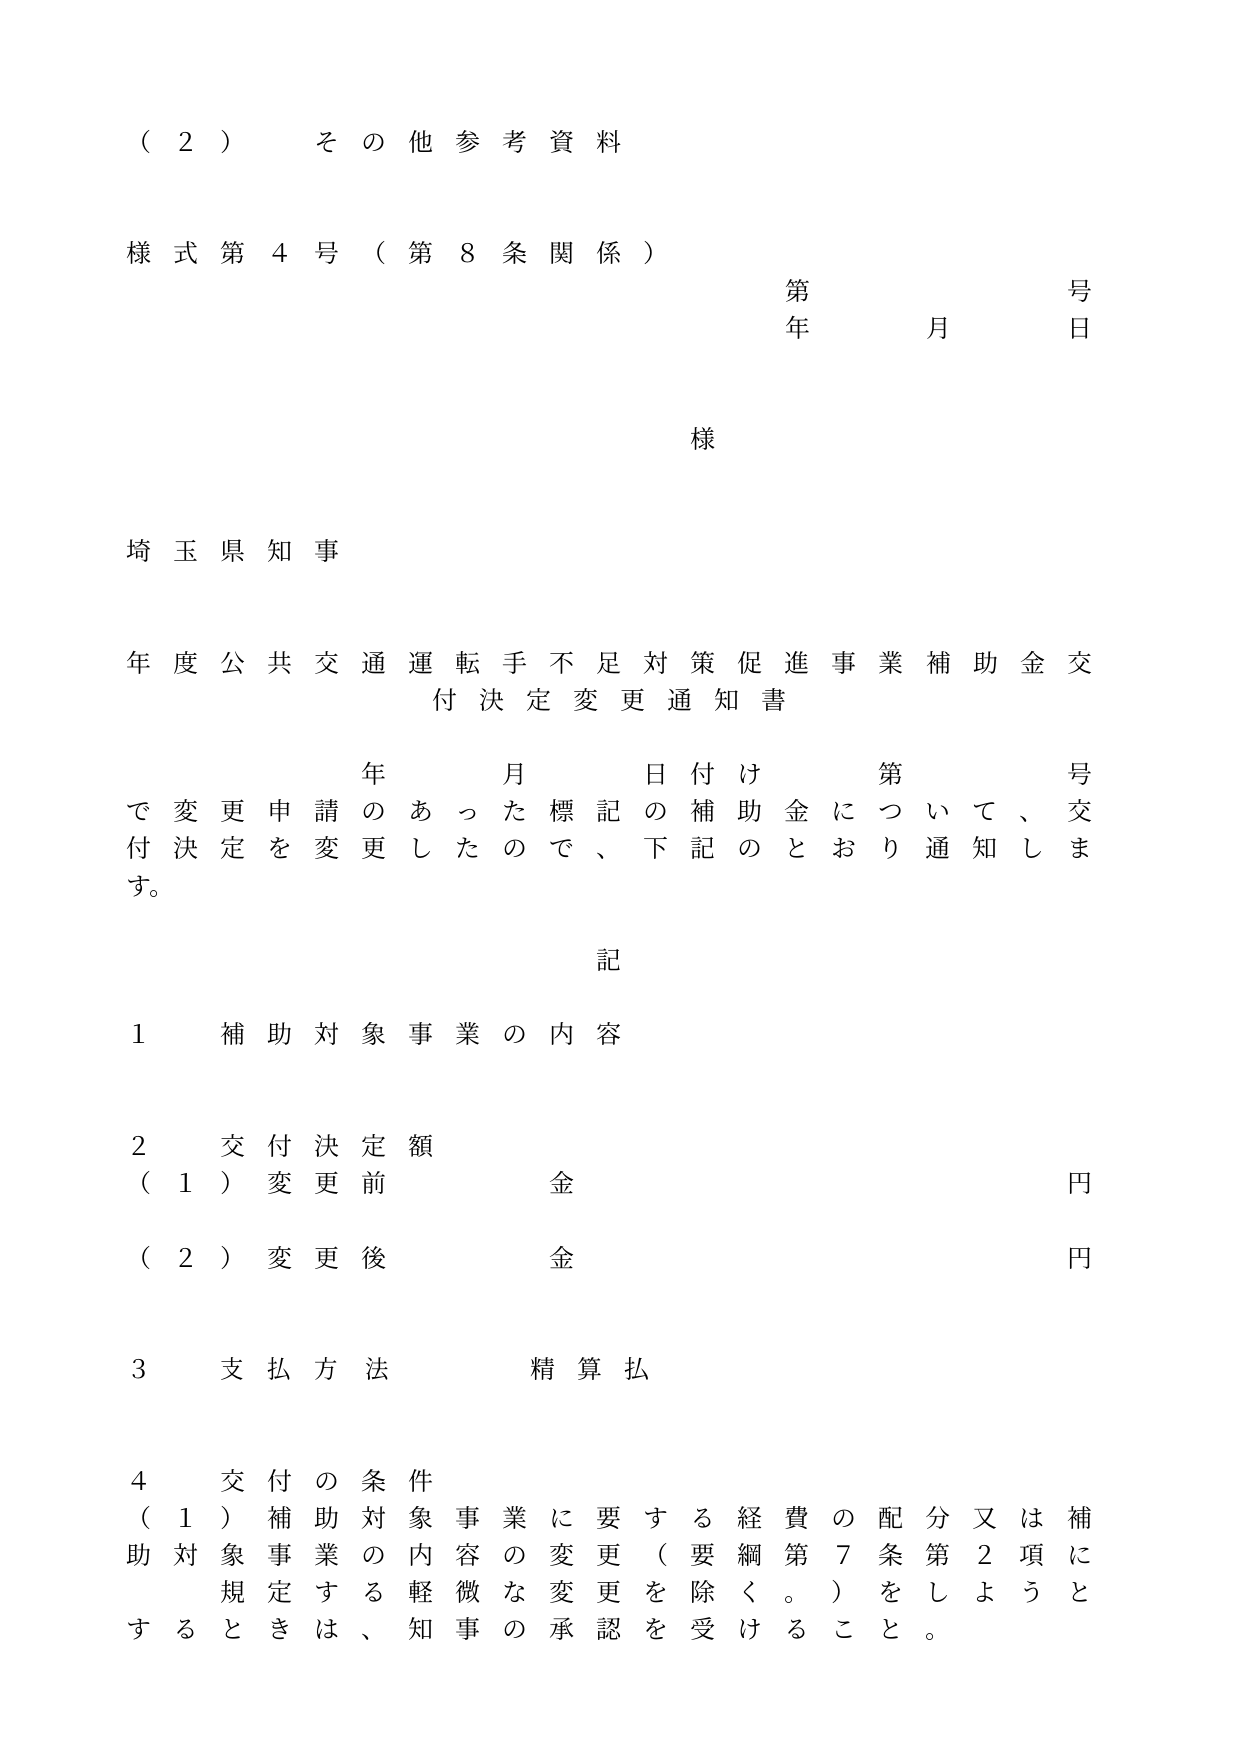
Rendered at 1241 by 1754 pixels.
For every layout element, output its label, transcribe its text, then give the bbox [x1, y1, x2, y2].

text （１）補助対象事業に要する経費の配分又は補助対象事業の内容の変更（要綱第７条第２項に [126, 1498, 1114, 1572]
text １ 補助対象事業の内容 [126, 1014, 1114, 1052]
text ２ 交付決定額 [126, 1126, 1114, 1163]
text 年度公共交通運転手不足対策促進事業補助金交付決定変更通知書 [126, 643, 1114, 717]
text （１）変更前 金 円 [126, 1163, 1114, 1200]
text ３ 支払方法 精算払 [126, 1349, 1114, 1386]
text 第 号 [126, 271, 1114, 308]
list その他参考資料 [126, 122, 1114, 159]
text 埼玉県知事 [126, 494, 1114, 568]
text 様式第４号（第８条関係） [126, 233, 1114, 271]
text 規定する軽微な変更を除く。）をしようとするときは、知事の承認を受けること。 [126, 1572, 1114, 1647]
text 様 [126, 419, 1114, 457]
text （２）変更後 金 円 [126, 1238, 1114, 1275]
text 年 月 日付け 第 号で変更申請のあった標記の補助金について、交付決定を変更したので、下記のとおり通知します。 [126, 754, 1114, 903]
text ４ 交付の条件 [126, 1461, 1114, 1498]
text 記 [126, 940, 1114, 977]
text 年 月 日 [126, 308, 1114, 345]
